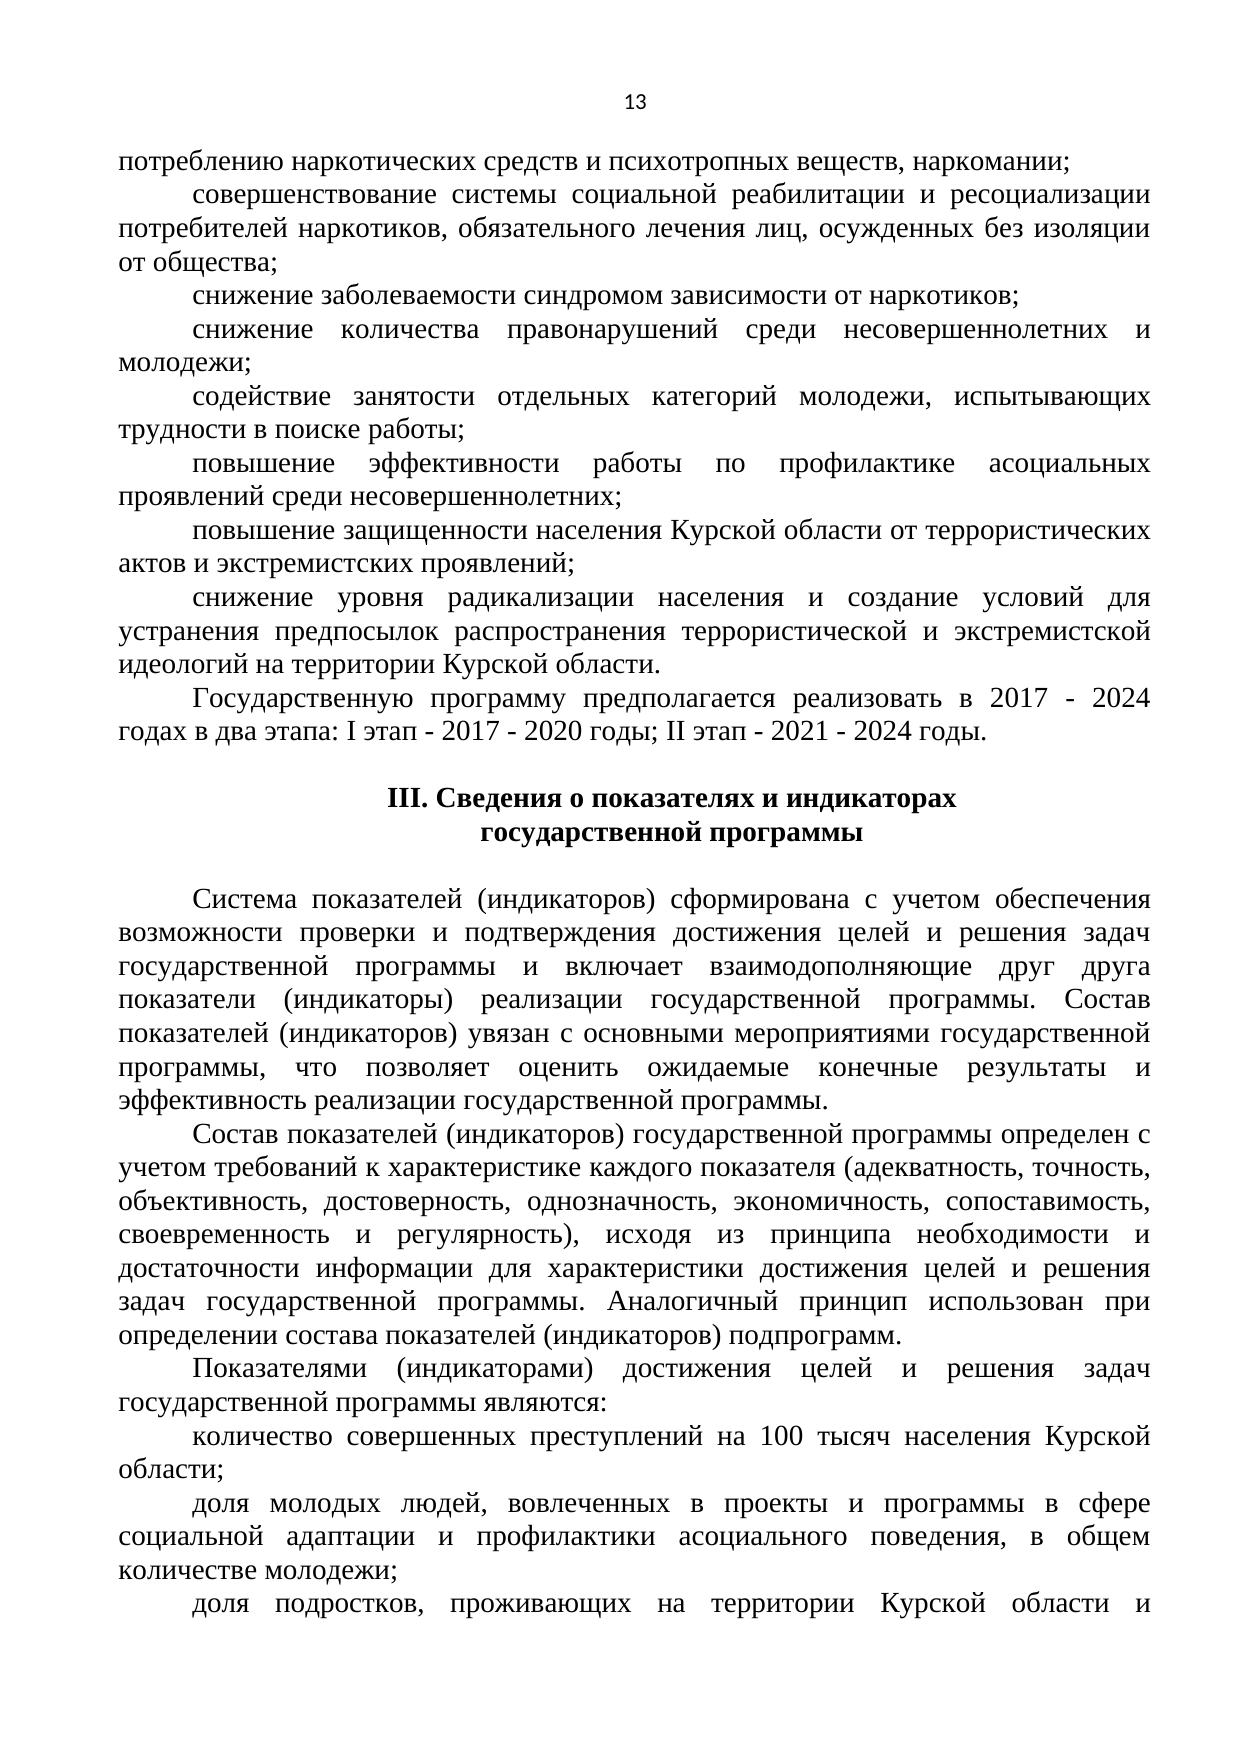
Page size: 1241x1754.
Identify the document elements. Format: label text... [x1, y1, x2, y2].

text повышение защищенности населения Курской области от террористических актов и экстремистских проявлений; [118, 512, 1152, 579]
text Состав показателей (индикаторов) государственной программы определен с учетом требований к характеристике каждого показателя (адекватность, точность, объективность, достоверность, однозначность, экономичность, сопоставимость, своевременность и регулярность), исходя из принципа необходимости и достаточности информации для характеристики достижения целей и решения задач государственной программы. Аналогичный принцип использован при определении состава показателей (индикаторов) подпрограмм. [118, 1116, 1152, 1351]
text содействие занятости отдельных категорий молодежи, испытывающих трудности в поиске работы; [118, 378, 1152, 445]
text снижение уровня радикализации населения и создание условий для устранения предпосылок распространения террористической и экстремистской идеологий на территории Курской области. [118, 579, 1152, 680]
text количество совершенных преступлений на 100 тысяч населения Курской области; [118, 1418, 1152, 1485]
title государственной программы [118, 814, 1152, 847]
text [118, 143, 1152, 177]
text доля молодых людей, вовлеченных в проекты и программы в сфере социальной адаптации и профилактики асоциального поведения, в общем количестве молодежи; [118, 1485, 1152, 1585]
text Показателями (индикаторами) достижения целей и решения задач государственной программы являются: [118, 1351, 1152, 1418]
title III. Сведения о показателях и индикаторах [118, 780, 1152, 814]
text Система показателей (индикаторов) сформирована с учетом обеспечения возможности проверки и подтверждения достижения целей и решения задач государственной программы и включает взаимодополняющие друг друга показатели (индикаторы) реализации государственной программы. Состав показателей (индикаторов) увязан с основными мероприятиями государственной программы, что позволяет оценить ожидаемые конечные результаты и эффективность реализации государственной программы. [118, 881, 1152, 1116]
text Государственную программу предполагается реализовать в 2017 - 2024 годах в два этапа: I этап - 2017 - 2020 годы; II этап - 2021 - 2024 годы. [118, 680, 1152, 747]
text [118, 1585, 1152, 1619]
text снижение заболеваемости синдромом зависимости от наркотиков; [118, 277, 1152, 311]
text повышение эффективности работы по профилактике асоциальных проявлений среди несовершеннолетних; [118, 445, 1152, 512]
text совершенствование системы социальной реабилитации и ресоциализации потребителей наркотиков, обязательного лечения лиц, осужденных без изоляции от общества; [118, 177, 1152, 277]
text снижение количества правонарушений среди несовершеннолетних и молодежи; [118, 311, 1152, 378]
